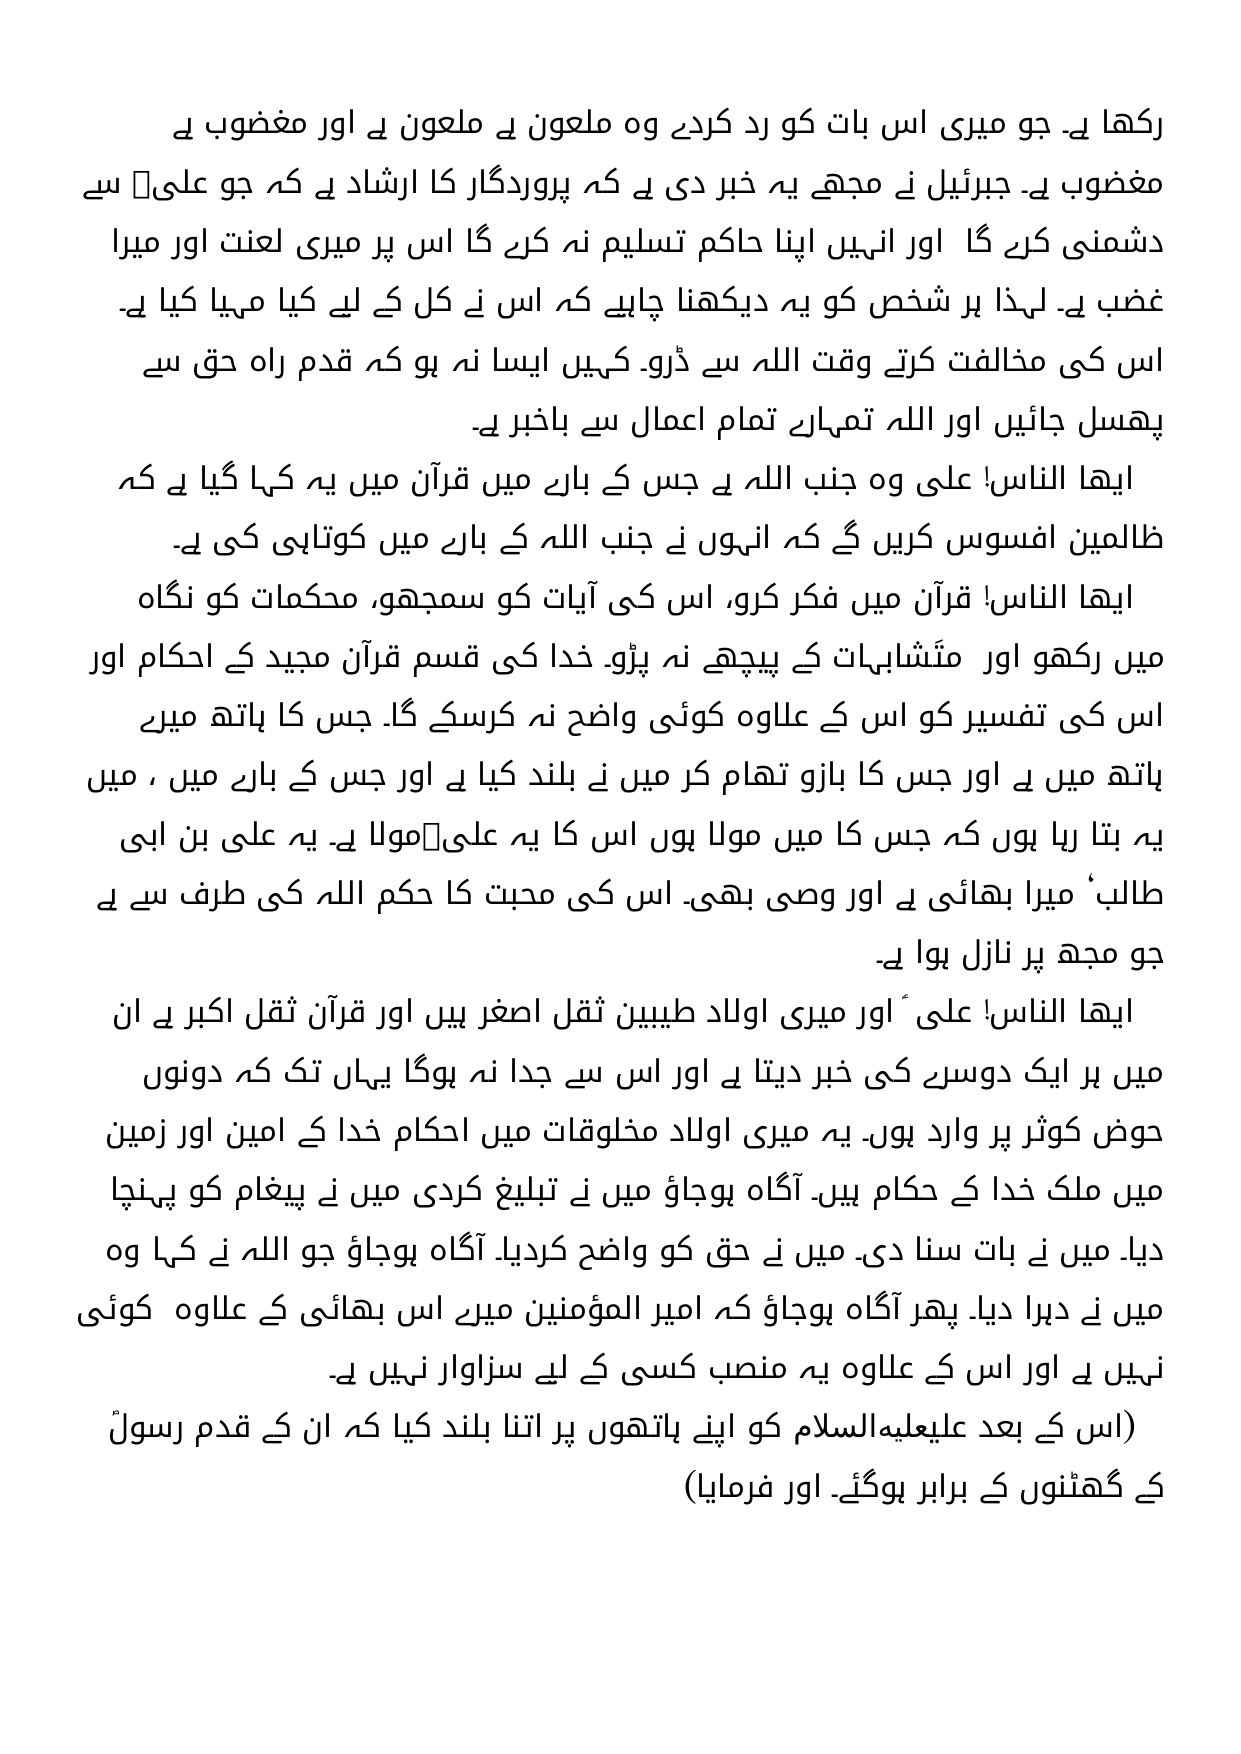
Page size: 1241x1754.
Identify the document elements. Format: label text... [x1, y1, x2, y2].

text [75, 94, 1165, 449]
text ایھا الناس! قرآن میں فکر کرو، اس کی آیات کو سمجھو، محکمات کو نگاہ میں رکھو اور متَشابہات کے پیچھے نہ پڑو۔ خدا کی قسم قرآن مجید کے احکام اور اس کی تفسیر کو اس کے علاوہ کوئی واضح نہ کرسکے گا۔ جس کا ہاتھ میرے ہاتھ میں ہے اور جس کا بازو تھام کر میں نے بلند کیا ہے اور جس کے بارے میں ، میں یہ بتا رہا ہوں کہ جس کا میں مولا ہوں اس کا یہ علیمولا ہے۔ یہ علی بن ابی طالب‘ میرا بھائی ہے اور وصی بھی۔ اس کی محبت کا حکم اللہ کی طرف سے ہے جو مجھ پر نازل ہوا ہے۔ [75, 568, 1165, 983]
text ایھا الناس! علی وہ جنب اللہ ہے جس کے بارے میں قرآن میں یہ کہا گیا ہے کہ ظالمین افسوس کریں گے کہ انہوں نے جنب اللہ کے بارے میں کوتاہی کی ہے۔ [75, 449, 1165, 568]
text ایھا الناس! علی ؑ اور میری اولاد طیبین ثقل اصغر ہیں اور قرآن ثقل اکبر ہے ان میں ہر ایک دوسرے کی خبر دیتا ہے اور اس سے جدا نہ ہوگا یہاں تک کہ دونوں حوض کوثر پر وارد ہوں۔ یہ میری اولاد مخلوقات میں احکام خدا کے امین اور زمین میں ملک خدا کے حکام ہیں۔ آگاہ ہوجاؤ میں نے تبلیغ کردی میں نے پیغام کو پہنچا دیا۔ میں نے بات سنا دی۔ میں نے حق کو واضح کردیا۔ آگاہ ہوجاؤ جو اللہ نے کہا وہ میں نے دہرا دیا۔ پھر آگاہ ہوجاؤ کہ امیر المؤمنین میرے اس بھائی کے علاوہ کوئی نہیں ہے اور اس کے علاوہ یہ منصب کسی کے لیے سزاوار نہیں ہے۔ [75, 983, 1165, 1398]
text (اس کے بعد علیعليه‌السلام کو اپنے ہاتھوں پر اتنا بلند کیا کہ ان کے قدم رسولؐ کے گھٹنوں کے برابر ہوگئے۔ اور فرمایا) [75, 1398, 1165, 1516]
